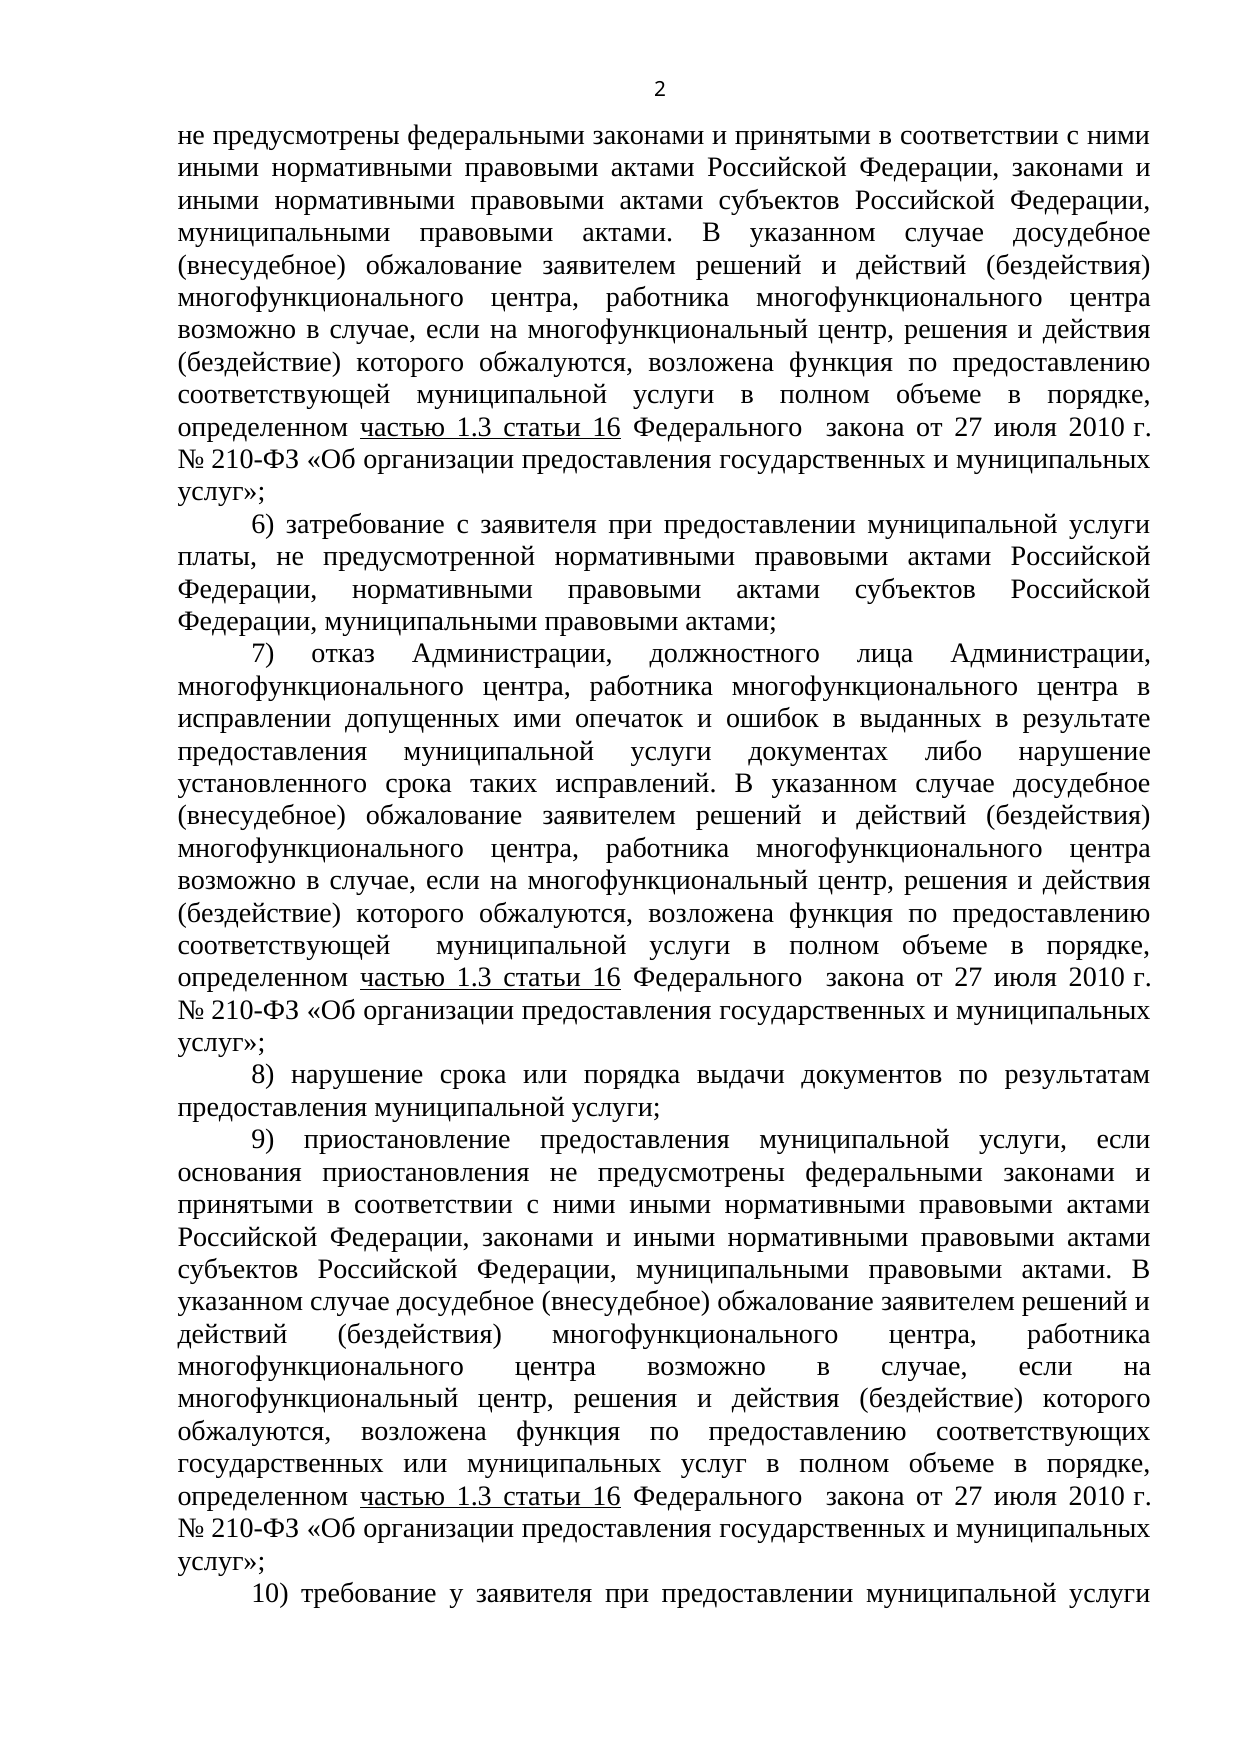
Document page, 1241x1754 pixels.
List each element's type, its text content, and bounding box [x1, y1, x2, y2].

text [177, 118, 1152, 507]
text 6) затребование с заявителя при предоставлении муниципальной услуги платы, не предусмотренной нормативными правовыми актами Российской Федерации, нормативными правовыми актами субъектов Российской Федерации, муниципальными правовыми актами; [177, 507, 1152, 636]
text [177, 1576, 1152, 1608]
text 8) нарушение срока или порядка выдачи документов по результатам предоставления муниципальной услуги; [177, 1058, 1152, 1122]
text 9) приостановление предоставления муниципальной услуги, если основания приостановления не предусмотрены федеральными законами и принятыми в соответствии с ними иными нормативными правовыми актами Российской Федерации, законами и иными нормативными правовыми актами субъектов Российской Федерации, муниципальными правовыми актами. В указанном случае досудебное (внесудебное) обжалование заявителем решений и действий (бездействия) многофункционального центра, работника многофункционального центра возможно в случае, если на многофункциональный центр, решения и действия (бездействие) которого обжалуются, возложена функция по предоставлению соответствующих государственных или муниципальных услуг в полном объеме в порядке, определенном частью 1.3 статьи 16 Федерального закона от 27 июля 2010 г. № 210-ФЗ «Об организации предоставления государственных и муниципальных услуг»; [177, 1122, 1152, 1576]
text 7) отказ Администрации, должностного лица Администрации, многофункционального центра, работника многофункционального центра в исправлении допущенных ими опечаток и ошибок в выданных в результате предоставления муниципальной услуги документах либо нарушение установленного срока таких исправлений. В указанном случае досудебное (внесудебное) обжалование заявителем решений и действий (бездействия) многофункционального центра, работника многофункционального центра возможно в случае, если на многофункциональный центр, решения и действия (бездействие) которого обжалуются, возложена функция по предоставлению соответствующей муниципальной услуги в полном объеме в порядке, определенном частью 1.3 статьи 16 Федерального закона от 27 июля 2010 г. № 210-ФЗ «Об организации предоставления государственных и муниципальных услуг»; [177, 636, 1152, 1058]
